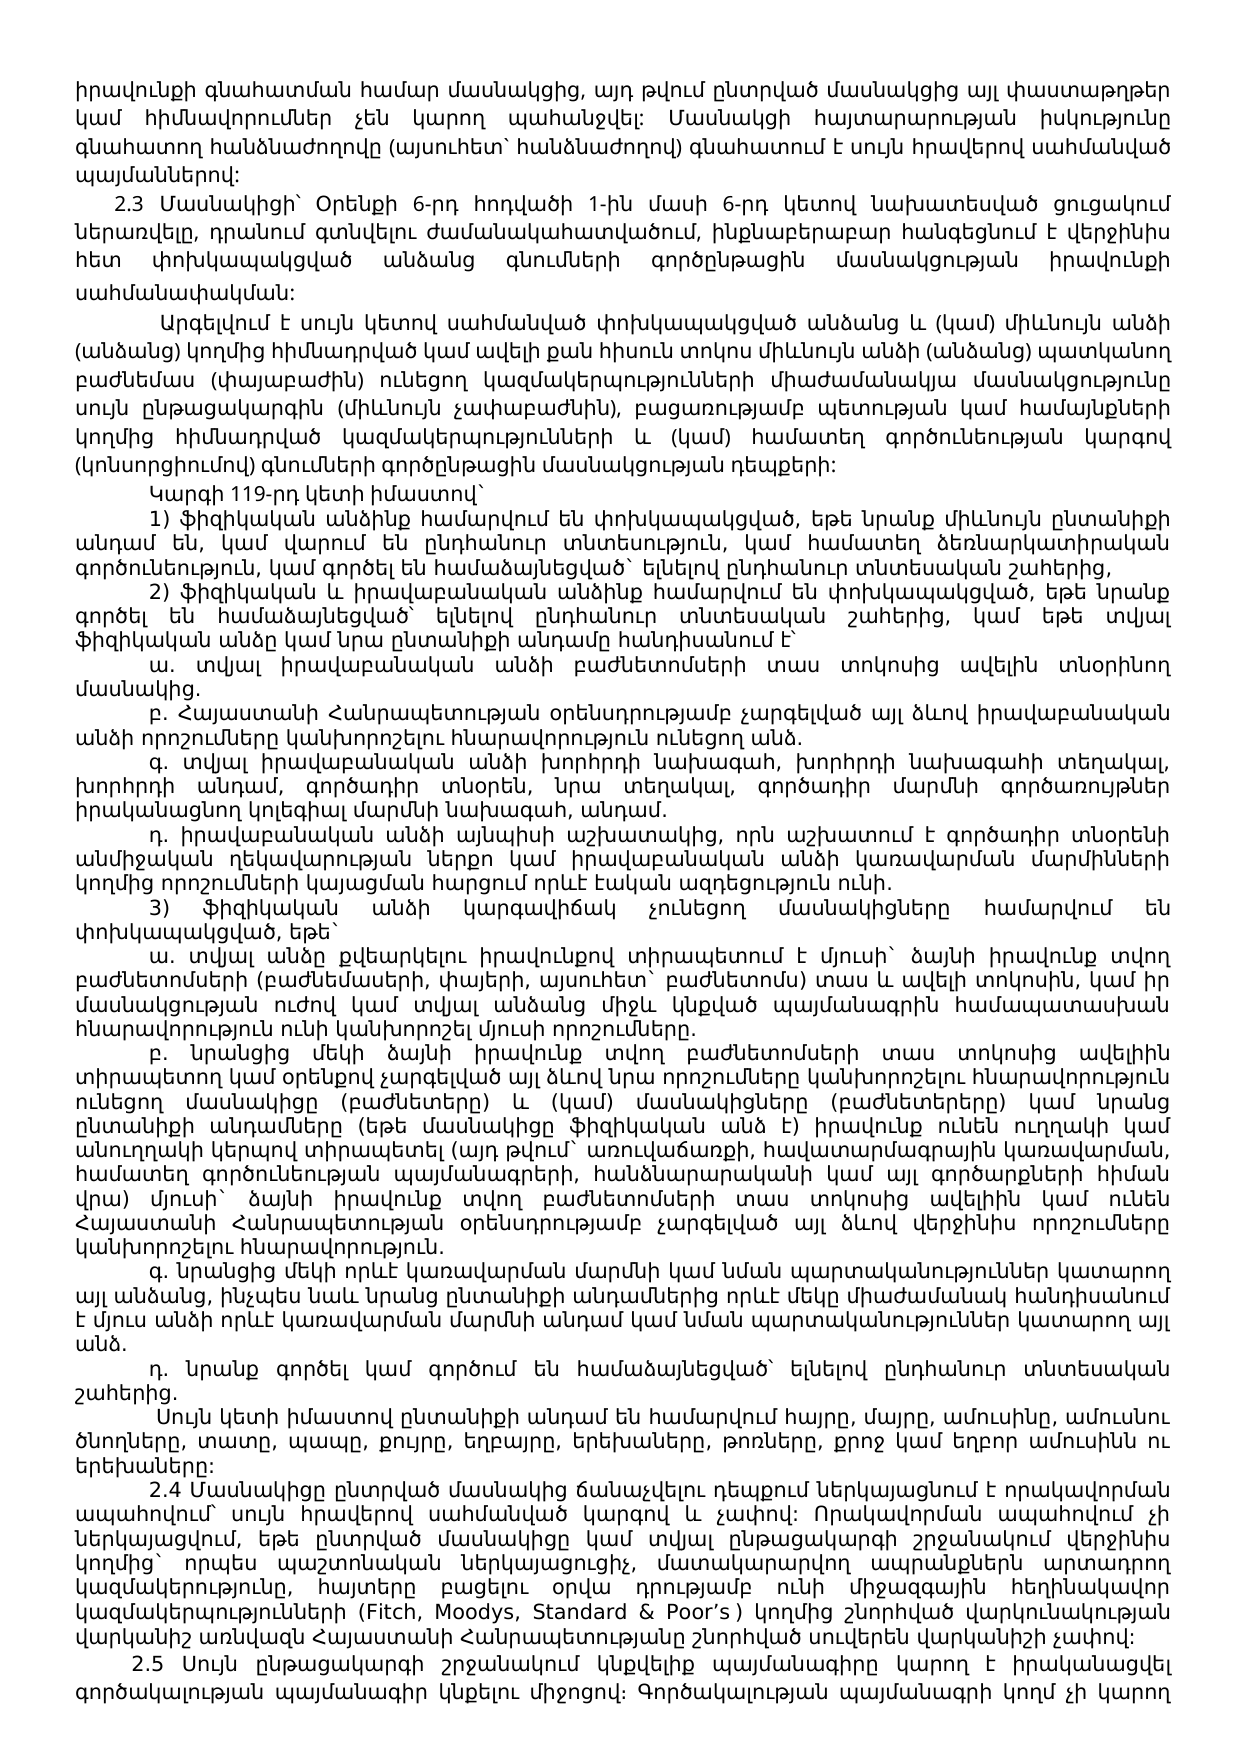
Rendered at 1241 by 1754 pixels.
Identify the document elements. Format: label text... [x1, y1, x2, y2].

text բ. Հայաստանի Հանրապետության օրենսդրությամբ չարգելված այլ ձևով իրավաբանական անձի որոշումները կանխորոշելու հնարավորություն ունեցող անձ. [75, 701, 1171, 750]
text 2.4 Մասնակիցը ընտրված մասնակից ճանաչվելու դեպքում ներկայացնում է որակավորման ապահովում՝ սույն հրավերով սահմանված կարգով և չափով: Որակավորման ապահովում չի ներկայացվում, եթե ընտրված մասնակիցը կամ տվյալ ընթացակարգի շրջանակում վերջինիս կողմից` որպես պաշտոնական ներկայացուցիչ, մատակարարվող ապրանքներն արտադրող կազմակերությունը, հայտերը բացելու օրվա դրությամբ ունի միջազգային հեղինակավոր կազմակերպությունների (Fitch, Moodys, Standard & Poor’s ) կողմից շնորհված վարկունակության վարկանիշ առնվազն Հայաստանի Հանրապետությանը շնորհված սուվերեն վարկանիշի չափով: [75, 1478, 1171, 1649]
text դ. նրանք գործել կամ գործում են համաձայնեցված՝ ելնելով ընդհանուր տնտեսական շահերից. [75, 1357, 1171, 1405]
text 1) ֆիզիկական անձինք համարվում են փոխկապակցված, եթե նրանք միևնույն ընտանիքի անդամ են, կամ վարում են ընդհանուր տնտեսություն, կամ համատեղ ձեռնարկատիրական գործունեություն, կամ գործել են համաձայնեցված` ելնելով ընդհանուր տնտեսական շահերից, [75, 507, 1171, 580]
text Կարգի 119-րդ կետի իմաստով` [75, 479, 1171, 507]
text 2) ֆիզիկական և իրավաբանական անձինք համարվում են փոխկապակցված, եթե նրանք գործել են համաձայնեցված՝ ելնելով ընդհանուր տնտեսական շահերից, կամ եթե տվյալ ֆիզիկական անձը կամ նրա ընտանիքի անդամը հանդիսանում է՝ [75, 580, 1171, 653]
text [75, 1649, 1171, 1706]
text ա. տվյալ իրավաբանական անձի բաժնետոմսերի տաս տոկոսից ավելին տնօրինող մասնակից. [75, 653, 1171, 701]
text ա. տվյալ անձը քվեարկելու իրավունքով տիրապետում է մյուսի` ձայնի իրավունք տվող բաժնետոմսերի (բաժնեմասերի, փայերի, այսուհետ` բաժնետոմս) տաս և ավելի տոկոսին, կամ իր մասնակցության ուժով կամ տվյալ անձանց միջև կնքված պայմանագրին համապատասխան հնարավորություն ունի կանխորոշել մյուսի որոշումները. [75, 944, 1171, 1041]
text բ. նրանցից մեկի ձայնի իրավունք տվող բաժնետոմսերի տաս տոկոսից ավելիին տիրապետող կամ օրենքով չարգելված այլ ձևով նրա որոշումները կանխորոշելու հնարավորություն ունեցող մասնակիցը (բաժնետերը) և (կամ) մասնակիցները (բաժնետերերը) կամ նրանց ընտանիքի անդամները (եթե մասնակիցը ֆիզիկական անձ է) իրավունք ունեն ուղղակի կամ անուղղակի կերպով տիրապետել (այդ թվում` առուվաճառքի, հավատարմագրային կառավարման, համատեղ գործունեության պայմանագրերի, հանձնարարականի կամ այլ գործարքների հիման վրա) մյուսի` ձայնի իրավունք տվող բաժնետոմսերի տաս տոկոսից ավելիին կամ ունեն Հայաստանի Հանրապետության օրենսդրությամբ չարգելված այլ ձևով վերջինիս որոշումները կանխորոշելու հնարավորություն. [75, 1041, 1171, 1259]
text դ. իրավաբանական անձի այնպիսի աշխատակից, որն աշխատում է գործադիր տնօրենի անմիջական ղեկավարության ներքո կամ իրավաբանական անձի կառավարման մարմինների կողմից որոշումների կայացման հարցում որևէ էական ազդեցություն ունի. [75, 823, 1171, 896]
text Արգելվում է սույն կետով սահմանված փոխկապակցված անձանց և (կամ) միևնույն անձի (անձանց) կողմից հիմնադրված կամ ավելի քան հիսուն տոկոս միևնույն անձի (անձանց) պատկանող բաժնեմաս (փայաբաժին) ունեցող կազմակերպությունների միաժամանակյա մասնակցությունը սույն ընթացակարգին (միևնույն չափաբաժնին), բացառությամբ պետության կամ համայնքների կողմից հիմնադրված կազմակերպությունների և (կամ) համատեղ գործունեության կարգով (կոնսորցիումով) գնումների գործընթացին մասնակցության դեպքերի: [75, 308, 1171, 479]
text գ. նրանցից մեկի որևէ կառավարման մարմնի կամ նման պարտականություններ կատարող այլ անձանց, ինչպես նաև նրանց ընտանիքի անդամներից որևէ մեկը միաժամանակ հանդիսանում է մյուս անձի որևէ կառավարման մարմնի անդամ կամ նման պարտականություններ կատարող այլ անձ. [75, 1259, 1171, 1357]
text 3) ֆիզիկական անձի կարգավիճակ չունեցող մասնակիցները համարվում են փոխկապակցված, եթե` [75, 896, 1171, 944]
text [75, 75, 1171, 189]
text 2.3 Մասնակիցի՝ Օրենքի 6-րդ հոդվածի 1-ին մասի 6-րդ կետով նախատեսված ցուցակում ներառվելը, դրանում գտնվելու ժամանակահատվածում, ինքնաբերաբար հանգեցնում է վերջինիս հետ փոխկապակցված անձանց գնումների գործընթացին մասնակցության իրավունքի սահմանափակման: [75, 189, 1171, 308]
text Սույն կետի իմաստով ընտանիքի անդամ են համարվում հայրը, մայրը, ամուսինը, ամուսնու ծնողները, տատը, պապը, քույրը, եղբայրը, երեխաները, թոռները, քրոջ կամ եղբոր ամուսինն ու երեխաները: [75, 1405, 1171, 1478]
text գ. տվյալ իրավաբանական անձի խորհրդի նախագահ, խորհրդի նախագահի տեղակալ, խորհրդի անդամ, գործադիր տնօրեն, նրա տեղակալ, գործադիր մարմնի գործառույթներ իրականացնող կոլեգիալ մարմնի նախագահ, անդամ. [75, 750, 1171, 823]
